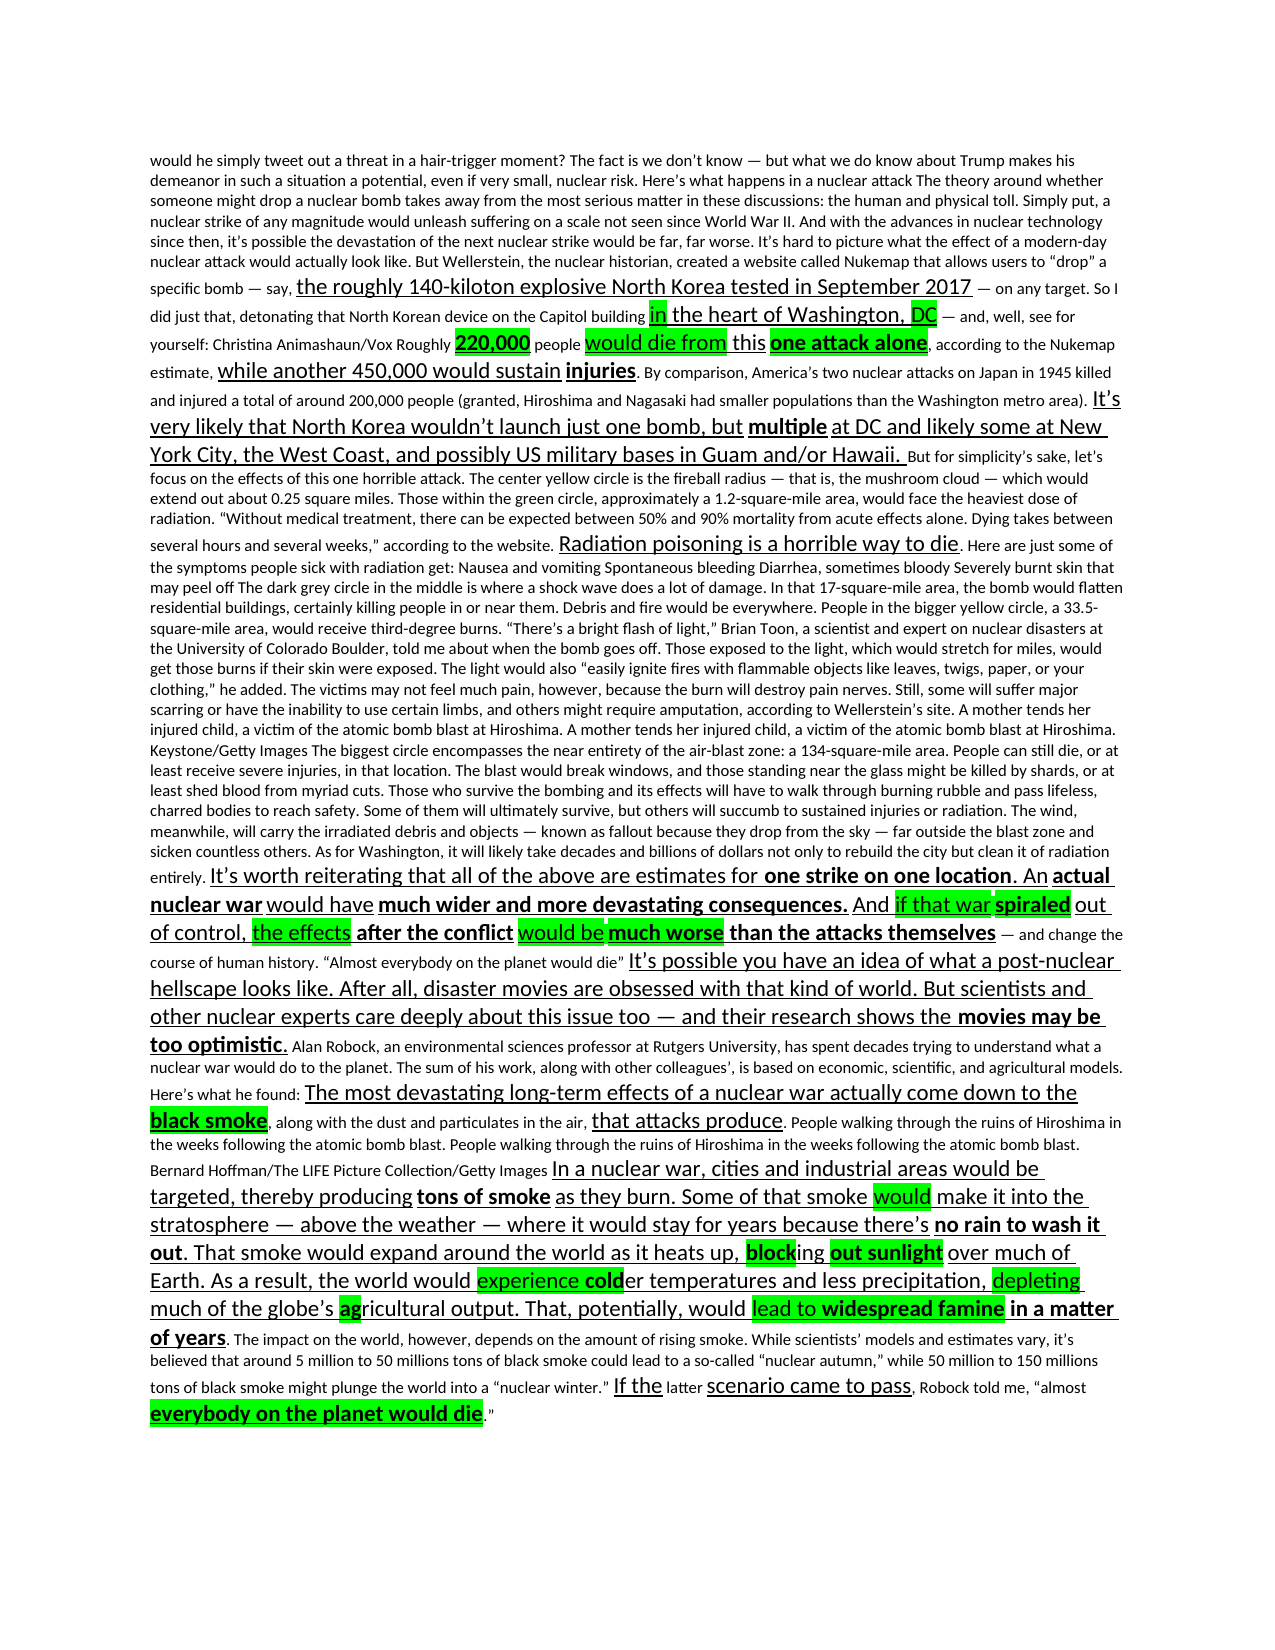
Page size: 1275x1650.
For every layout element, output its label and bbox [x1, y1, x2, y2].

text [150, 150, 1125, 1427]
